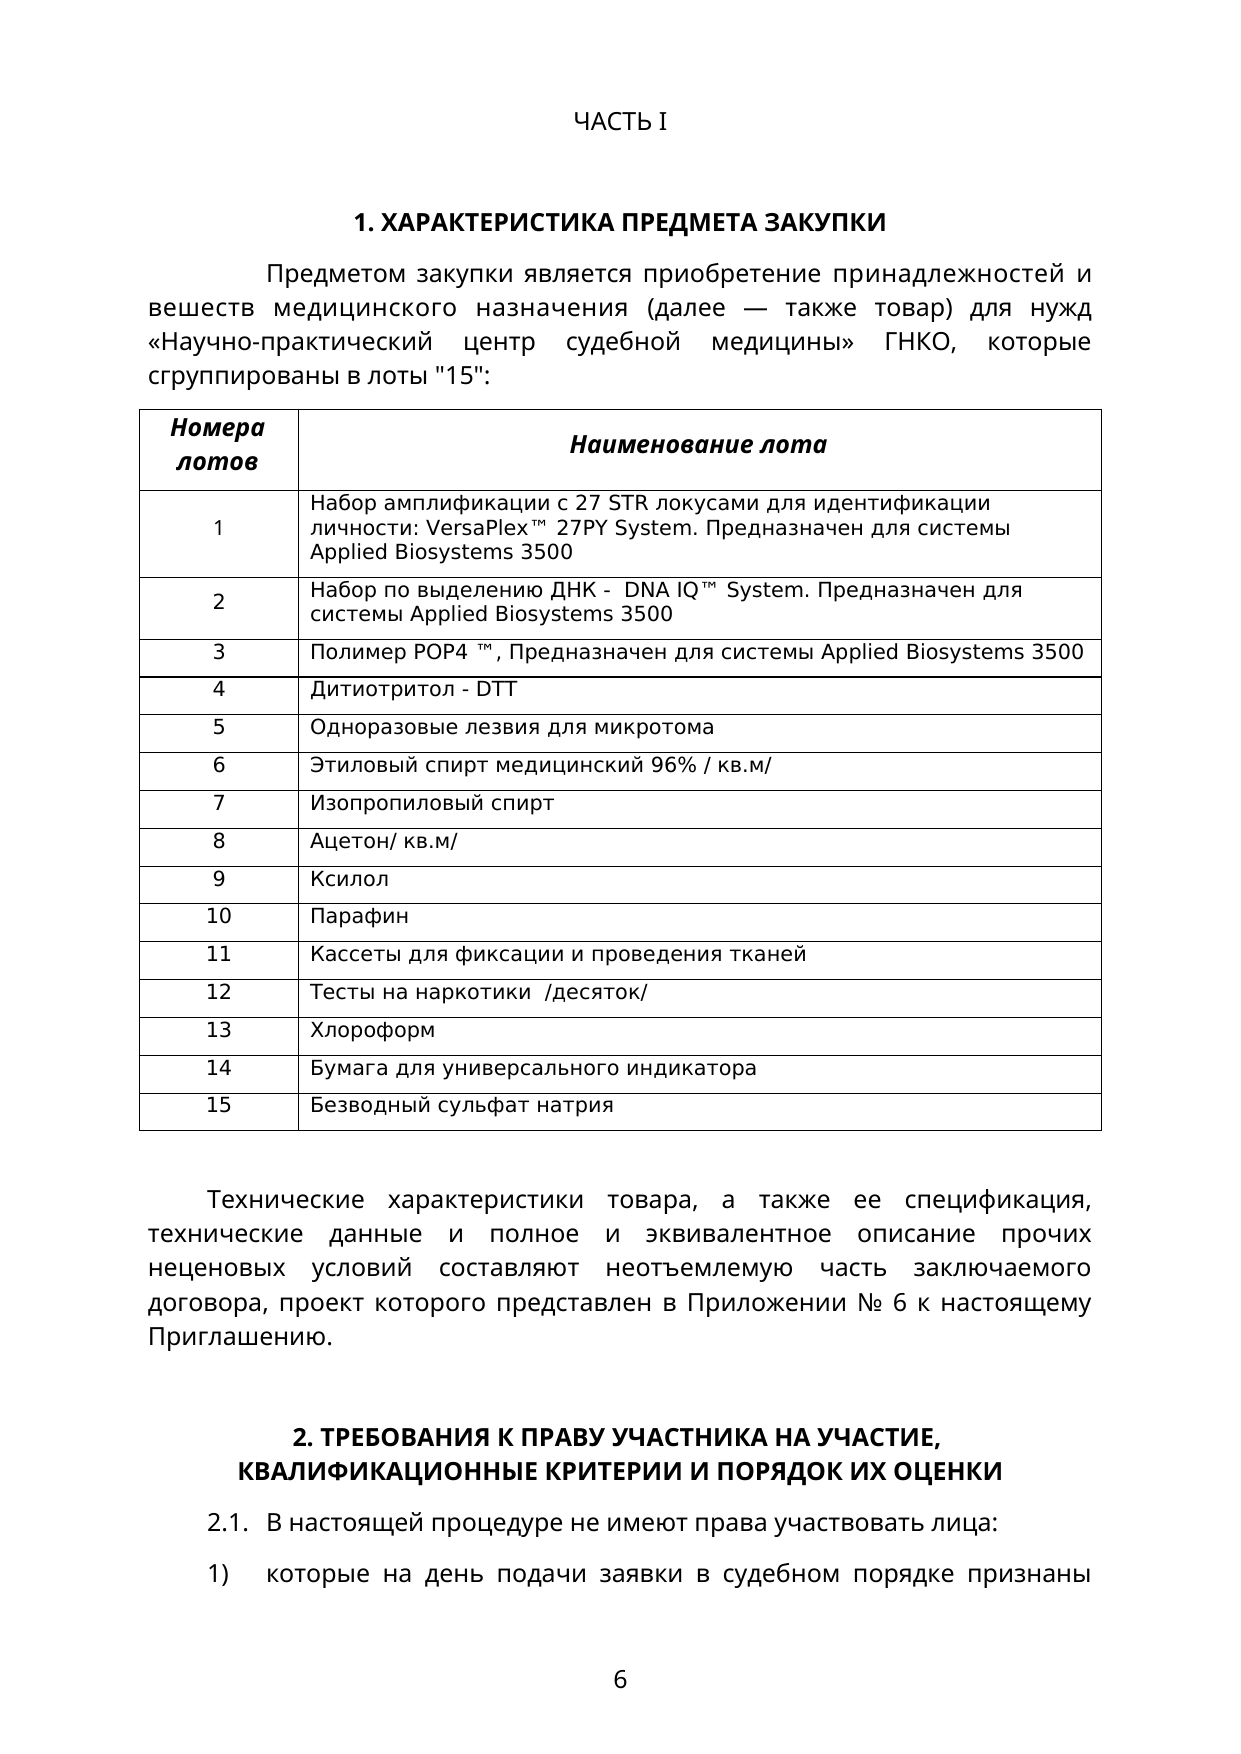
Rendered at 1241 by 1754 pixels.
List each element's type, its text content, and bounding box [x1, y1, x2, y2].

text 1. ХАРАКТЕРИСТИКА ПРЕДМЕТА ЗАКУПКИ [148, 205, 1092, 239]
table_cell Набор по выделению ДНК - DNA IQ™ System. Предназначен для системы Applied Biosystems 3500 [299, 578, 1101, 639]
table_cell 8 [140, 829, 298, 866]
table_cell Полимер POP4 ™, Предназначен для системы Applied Biosystems 3500 [299, 640, 1101, 676]
text 2.1. В настоящей процедуре не имеют права участвовать лица: [148, 1504, 1092, 1538]
table_cell Безводный сульфат натрия [299, 1094, 1101, 1130]
table_cell 13 [140, 1018, 298, 1054]
text ЧАСТЬ I [148, 103, 1092, 137]
text 2. ТРЕБОВАНИЯ К ПРАВУ УЧАСТНИКА НА УЧАСТИЕ, КВАЛИФИКАЦИОННЫЕ КРИТЕРИИ И ПОРЯДОК ИХ ОЦЕНКИ [148, 1420, 1092, 1488]
table_cell Набор амплификации с 27 STR локусами для идентификации личности: VersaPlex™ 27PY System. Предназначен для системы Applied Biosystems 3500 [299, 491, 1101, 577]
table_cell 1 [140, 491, 298, 577]
table_cell Парафин [299, 904, 1101, 941]
text Технические характеристики товара, а также ее спецификация, технические данные и полное и эквивалентное описание прочих неценовых условий составляют неотъемлемую часть заключаемого договора, проект которого представлен в Приложении № 6 к настоящему Приглашению. [148, 1182, 1092, 1352]
table_header Номера лотов [140, 410, 298, 490]
table_cell 10 [140, 904, 298, 941]
table_cell 15 [140, 1094, 298, 1130]
table_cell Изопропиловый спирт [299, 791, 1101, 828]
table_cell 14 [140, 1056, 298, 1092]
table_cell 2 [140, 578, 298, 639]
table_cell Бумага для универсального индикатора [299, 1056, 1101, 1092]
table_cell Ацетон/ кв.м/ [299, 829, 1101, 866]
table_cell 12 [140, 980, 298, 1017]
table_cell Этиловый спирт медицинский 96% / кв.м/ [299, 753, 1101, 790]
table_cell Одноразовые лезвия для микротома [299, 715, 1101, 752]
table_cell 4 [140, 678, 298, 714]
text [148, 1555, 1092, 1589]
table_cell 3 [140, 640, 298, 676]
table_cell 9 [140, 867, 298, 903]
table_cell Тесты на наркотики /десяток/ [299, 980, 1101, 1017]
table_cell Ксилол [299, 867, 1101, 903]
table_cell Хлороформ [299, 1018, 1101, 1054]
subtitle Предметом закупки является приобретение принадлежностей и вешеств медицинского назначения (далее — также товар) для нужд «Научно-практический центр судебной медицины» ГНКО, которые сгруппированы в лоты "15": [148, 256, 1092, 392]
table_cell 11 [140, 942, 298, 979]
table_cell Дитиотритол - DTT [299, 678, 1101, 714]
table_cell Кассеты для фиксации и проведения тканей [299, 942, 1101, 979]
table_header Наименование лота [299, 410, 1101, 490]
table_cell 6 [140, 753, 298, 790]
table_cell 7 [140, 791, 298, 828]
table_cell 5 [140, 715, 298, 752]
